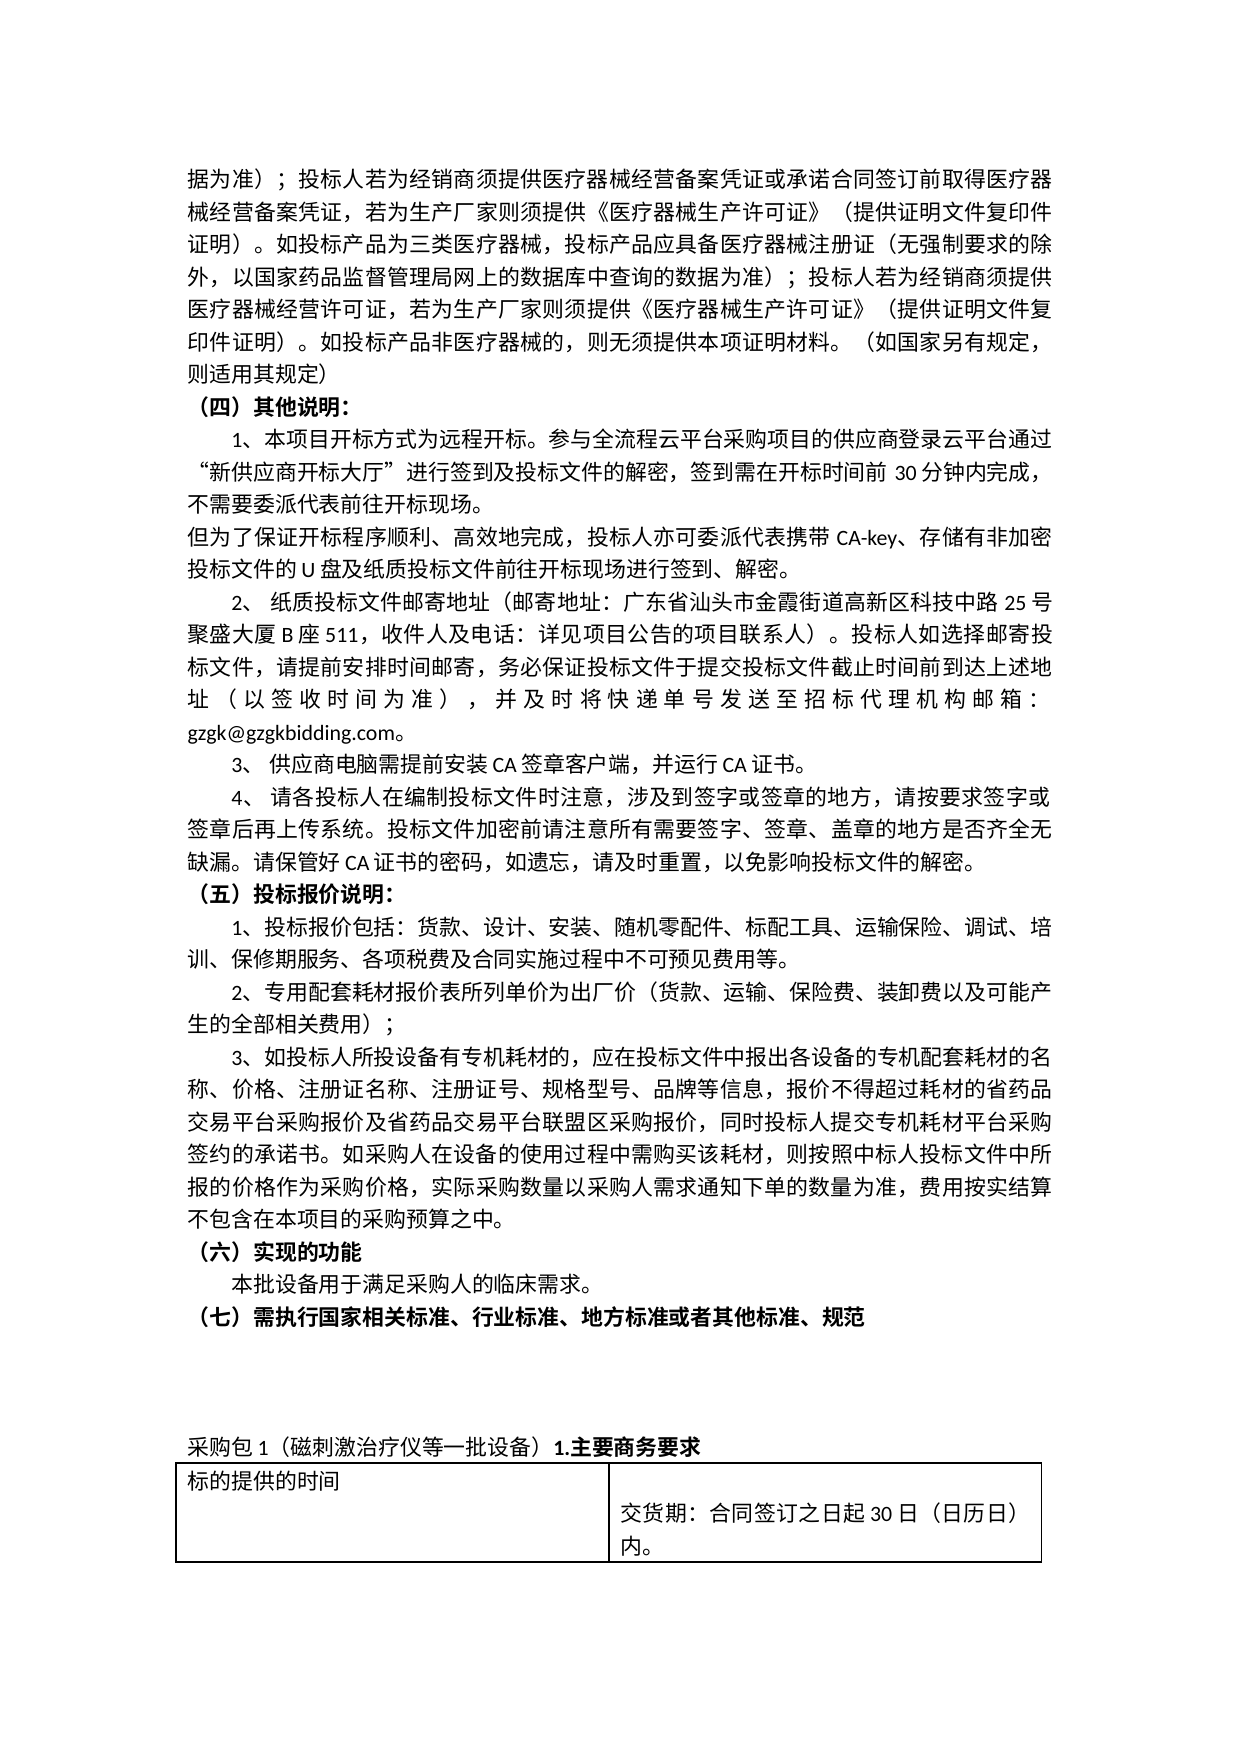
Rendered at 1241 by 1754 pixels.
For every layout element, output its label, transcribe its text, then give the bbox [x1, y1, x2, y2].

text 3、如投标人所投设备有专机耗材的，应在投标文件中报出各设备的专机配套耗材的名称、价格、注册证名称、注册证号、规格型号、品牌等信息，报价不得超过耗材的省药品交易平台采购报价及省药品交易平台联盟区采购报价，同时投标人提交专机耗材平台采购签约的承诺书。如采购人在设备的使用过程中需购买该耗材，则按照中标人投标文件中所报的价格作为采购价格，实际采购数量以采购人需求通知下单的数量为准，费用按实结算，不包含在本项目的采购预算之中。 [187, 1039, 1053, 1234]
text 4、 请各投标人在编制投标文件时注意，涉及到签字或签章的地方，请按要求签字或签章后再上传系统。投标文件加密前请注意所有需要签字、签章、盖章的地方是否齐全无缺漏。请保管好CA证书的密码，如遗忘，请及时重置，以免影响投标文件的解密。 [187, 779, 1053, 877]
text 3、 供应商电脑需提前安装CA签章客户端，并运行CA证书。 [187, 747, 1053, 779]
text （四）其他说明： [187, 389, 1053, 422]
text 本批设备用于满足采购人的临床需求。 [187, 1267, 1053, 1299]
text （五）投标报价说明： [187, 877, 1053, 909]
text 采购包1（磁刺激治疗仪等一批设备）1.主要商务要求 [187, 1429, 1053, 1462]
text （六）实现的功能 [187, 1234, 1053, 1267]
text 1、投标报价包括：货款、设计、安装、随机零配件、标配工具、运输保险、调试、培训、保修期服务、各项税费及合同实施过程中不可预见费用等。 [187, 909, 1053, 974]
text 但为了保证开标程序顺利、高效地完成，投标人亦可委派代表携带CA-key、存储有非加密投标文件的U盘及纸质投标文件前往开标现场进行签到、解密。 [187, 519, 1053, 584]
text 1、本项目开标方式为远程开标。参与全流程云平台采购项目的供应商登录云平台通过“新供应商开标大厅”进行签到及投标文件的解密，签到需在开标时间前30分钟内完成，不需要委派代表前往开标现场。 [187, 422, 1053, 519]
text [187, 162, 1053, 389]
table_header 标的提供的时间 [177, 1464, 608, 1561]
text （七）需执行国家相关标准、行业标准、地方标准或者其他标准、规范 [187, 1299, 1053, 1332]
table_header 交货期：合同签订之日起30日（日历日）内。 [610, 1464, 1041, 1561]
text 2、 纸质投标文件邮寄地址（邮寄地址：广东省汕头市金霞街道高新区科技中路25号聚盛大厦B座511，收件人及电话：详见项目公告的项目联系人）。投标人如选择邮寄投标文件，请提前安排时间邮寄，务必保证投标文件于提交投标文件截止时间前到达上述地址（以签收时间为准），并及时将快递单号发送至招标代理机构邮箱：gzgk@gzgkbidding.com。 [187, 584, 1053, 747]
text 2、专用配套耗材报价表所列单价为出厂价（货款、运输、保险费、装卸费以及可能产生的全部相关费用）； [187, 974, 1053, 1039]
